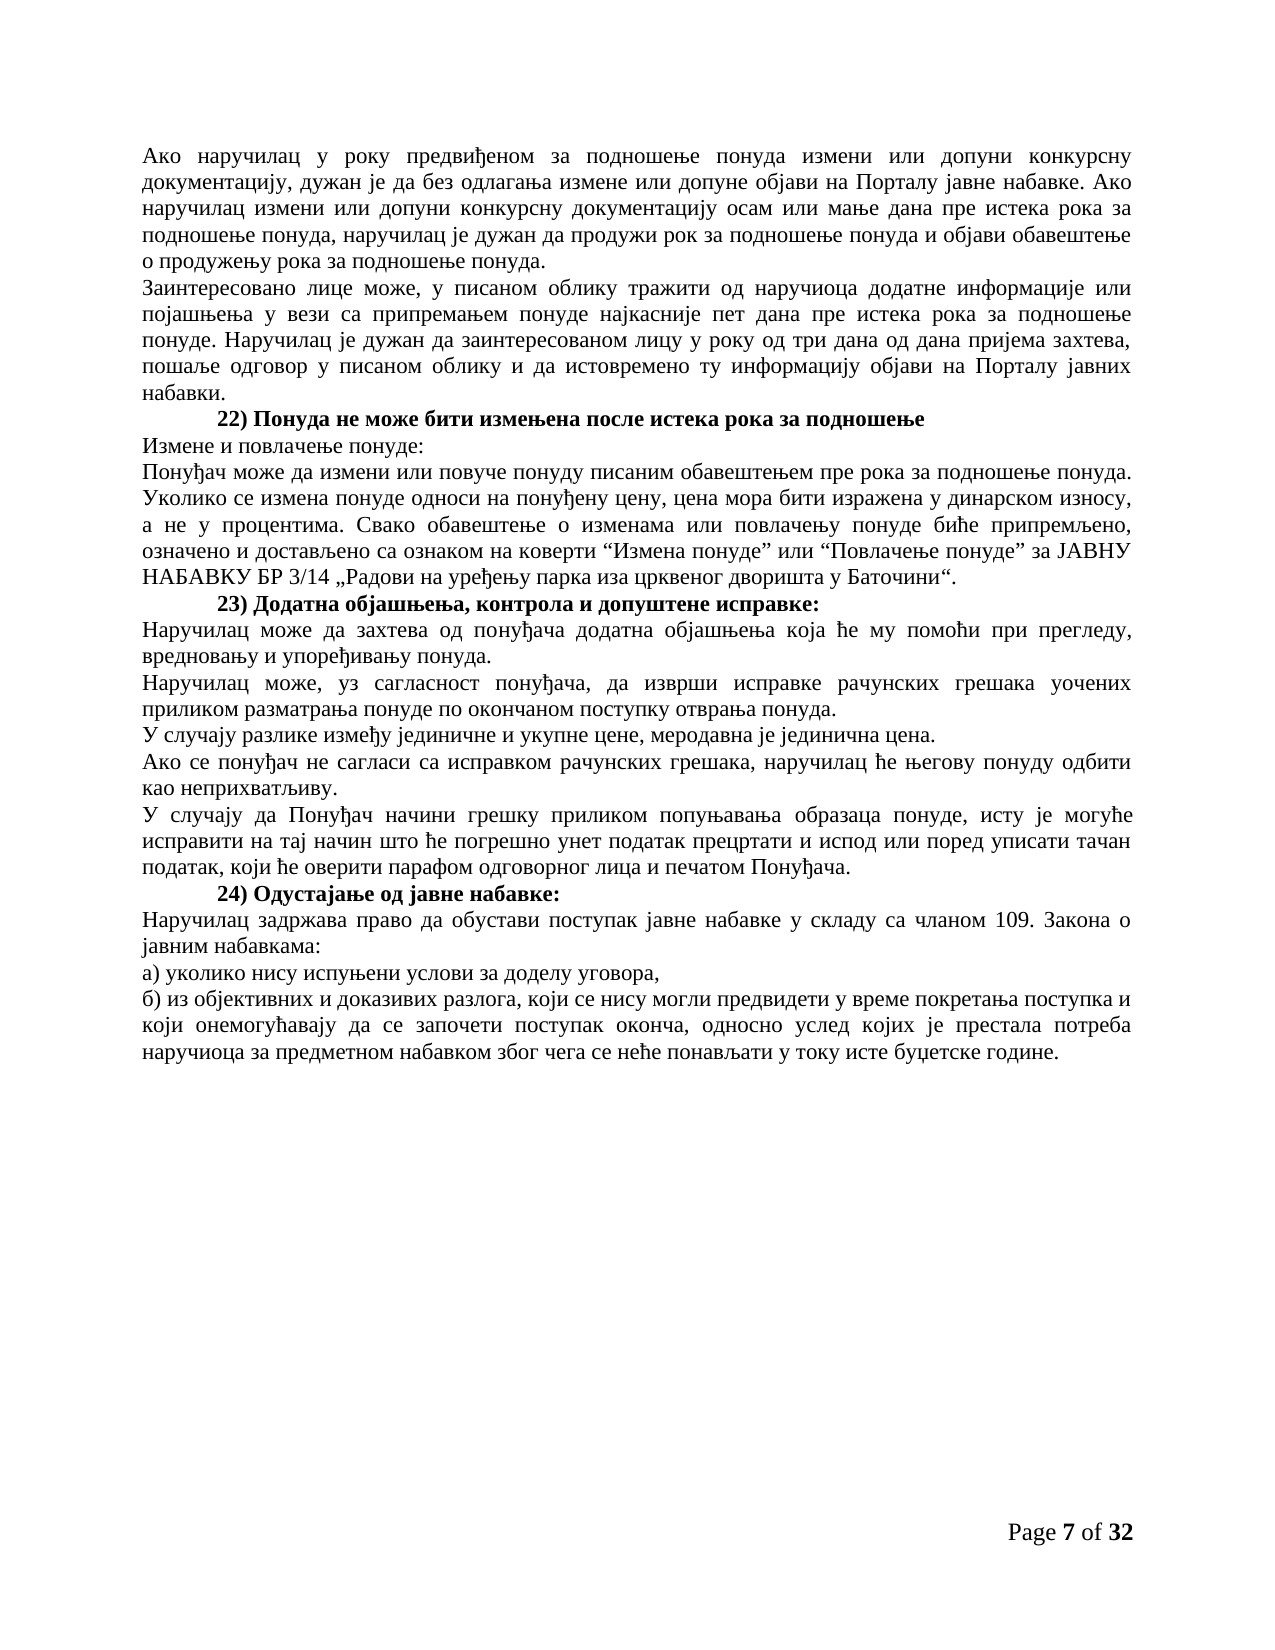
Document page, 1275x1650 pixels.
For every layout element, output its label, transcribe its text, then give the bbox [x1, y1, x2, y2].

text б) из објективних и доказивих разлога, који се нису могли предвидети у време покретања поступка и који онемогућавају да се започети поступак оконча, односно услед којих је престала потреба наручиоца за предметном набавком због чега се неће понављати у току исте буџетске године. [142, 985, 1133, 1064]
text Наручилац задржава право да обустави поступак јавне набавке у складу са чланом 109. Закона о јавним набавкама: [142, 906, 1133, 959]
text У случају разлике између јединичне и укупне цене, меродавна је јединична цена. [142, 722, 1133, 748]
text Измене и повлачење понуде: [142, 432, 1133, 458]
list 24) Одустајање од јавне набавке: [142, 880, 1133, 906]
list 23) Додатна објашњења, контрола и допуштене исправке: [142, 590, 1133, 616]
text а) уколико нису испуњени услови за доделу уговора, [142, 959, 1133, 985]
text Ако наручилац у року предвиђеном за подношење понуда измени или допуни конкурсну документацију, дужан је да без одлагања измене или допуне објави на Порталу јавне набавке. Ако наручилац измени или допуни конкурсну документацију осам или мање дана пре истека рока за подношење понуда, наручилац је дужан да продужи рок за подношење понуда и објави обавештење о продужењу рока за подношење понуда. [142, 142, 1133, 273]
text Понуђач може да измени или повуче понуду писаним обавештењем пре рока за подношење понуда. Уколико се измена понуде односи на понуђену цену, цена мора бити изражена у динарском износу, а не у процентима. Свако обавештење о изменама или повлачењу понуде биће припремљено, означено и достављено са ознаком на коверти “Измена понуде” или “Повлачење понуде” за ЈАВНУ НАБАВКУ БР 3/14 „Радови на уређењу парка иза црквеног дворишта у Баточини“. [142, 458, 1133, 590]
text Наручилац може, уз сагласност понуђача, да изврши исправке рачунских грешака уочених приликом разматрања понуде по окончаном поступку отврања понуда. [142, 669, 1133, 722]
text Ако се понуђач не сагласи са исправком рачунских грешака, наручилац ће његову понуду одбити као неприхватљиву. [142, 748, 1133, 801]
text У случају да Понуђач начини грешку приликом попуњавања образаца понуде, исту је могуће исправити на тај начин што ће погрешно унет податак прецртати и испод или поред уписати тачан податак, који ће оверити парафом одговорног лица и печатом Понуђача. [142, 801, 1133, 880]
list 22) Понуда не може бити измењена после истека рока за подношење [142, 405, 1133, 432]
text Наручилац може да захтева од понуђача додатна објашњења која ће му помоћи при прегледу, вредновању и упоређивању понуда. [142, 616, 1133, 669]
text Заинтересовано лице може, у писаном облику тражити од наручиоца додатне информације или појашњења у вези са припремањем понуде најкасније пет дана пре истека рока за подношење понуде. Наручилац је дужан да заинтересованом лицу у року од три дана од дана пријема захтева, пошаље одговор у писаном облику и да истовремено ту информацију објави на Порталу јавних набавки. [142, 273, 1133, 405]
